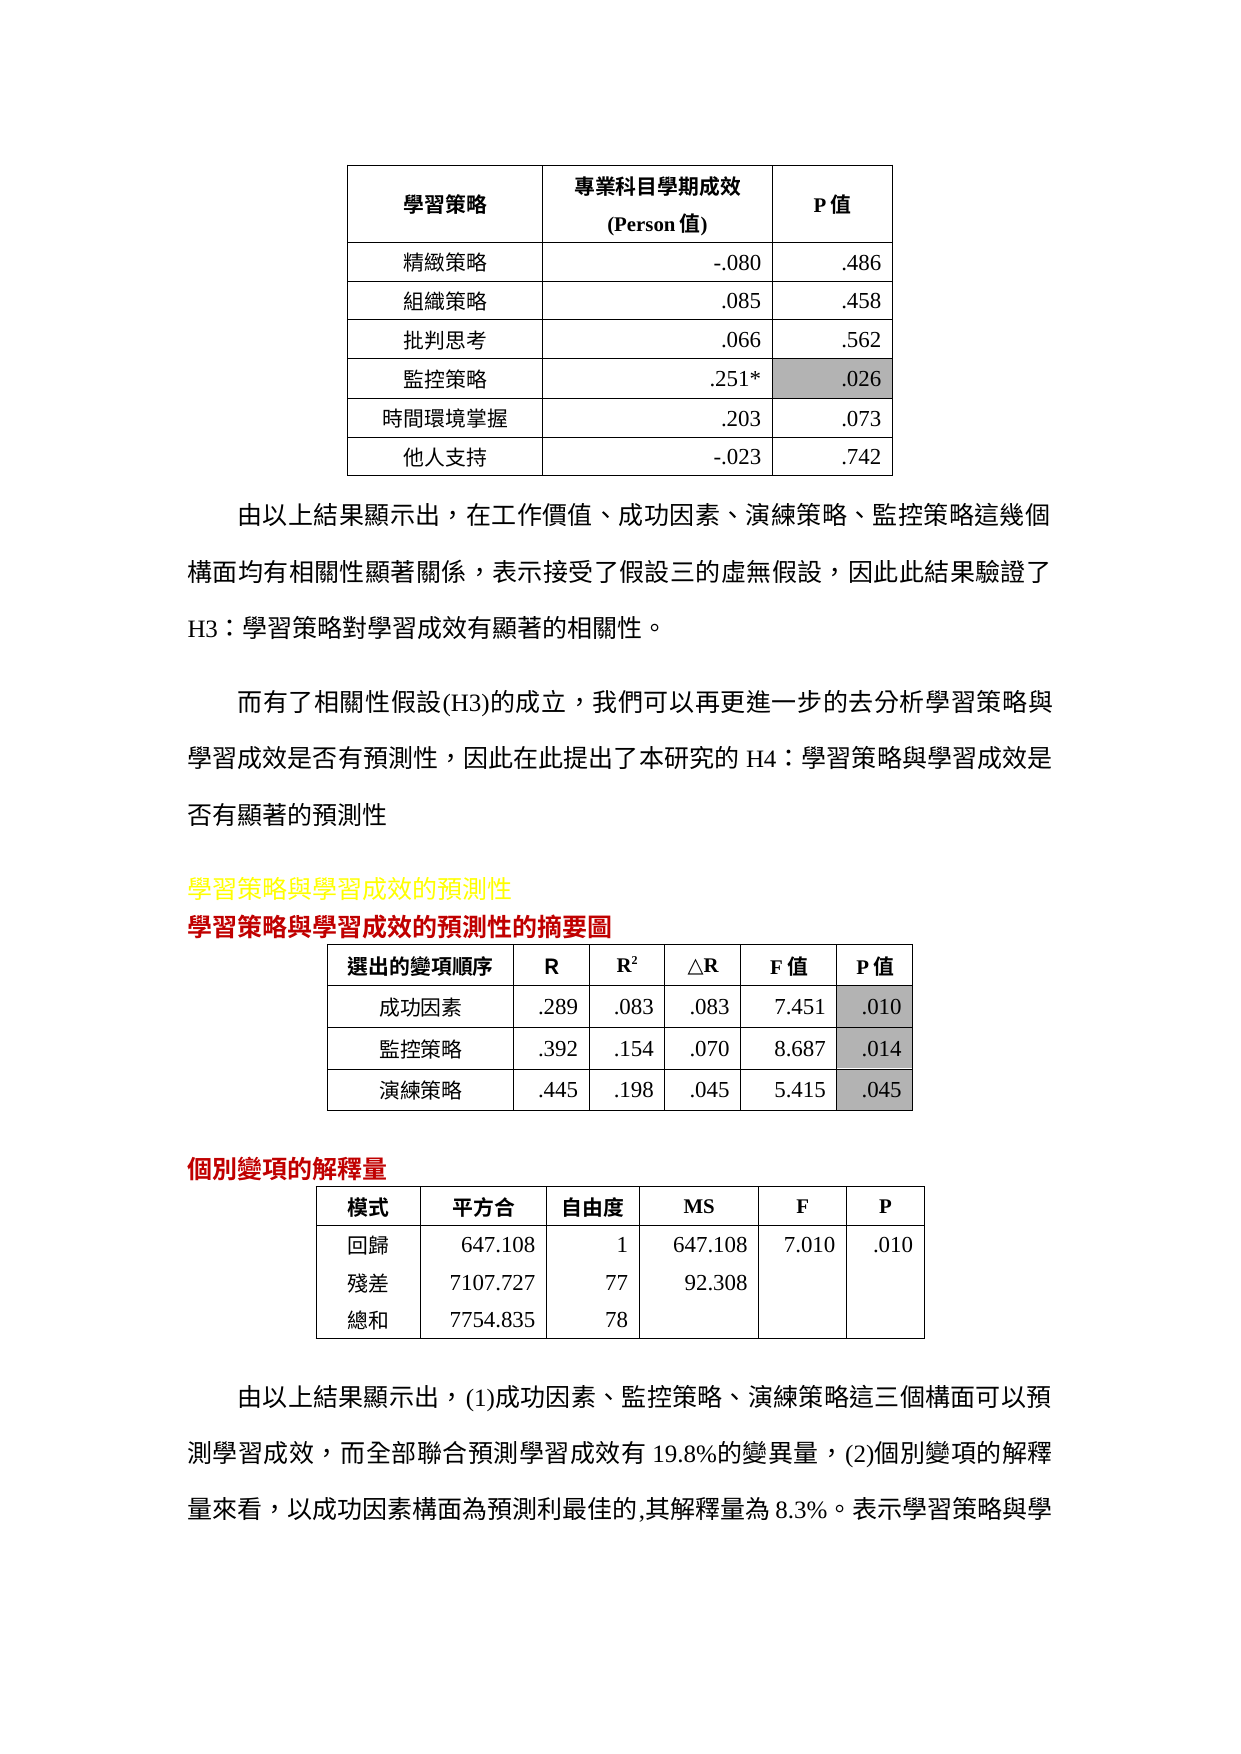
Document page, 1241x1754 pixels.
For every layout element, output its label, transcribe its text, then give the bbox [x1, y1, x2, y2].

table_header 學習策略 [348, 166, 542, 242]
table_header P [847, 1187, 924, 1225]
table_cell .045 [665, 1070, 740, 1110]
table_cell 8.687 [741, 1028, 836, 1068]
table_cell 他人支持 [348, 438, 542, 475]
table_header △R [665, 945, 740, 985]
table_header F值 [741, 945, 836, 985]
table_cell 7.010 [759, 1226, 846, 1338]
table_cell .085 [543, 282, 772, 319]
table_cell 5.415 [741, 1070, 836, 1110]
table_cell .010 [847, 1226, 924, 1338]
table_header MS [640, 1187, 758, 1225]
table_cell .203 [543, 399, 772, 437]
table_cell .073 [773, 399, 892, 437]
table_cell 647.108 7107.727 7754.835 [421, 1226, 546, 1338]
table_cell .070 [665, 1028, 740, 1068]
table_header P值 [837, 945, 912, 985]
table_header F [759, 1187, 846, 1225]
table_cell .562 [773, 320, 892, 358]
table_cell 精緻策略 [348, 243, 542, 281]
table_header 專業科目學期成效 (Person值) [543, 166, 772, 242]
table_cell -.023 [543, 438, 772, 475]
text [187, 1377, 1053, 1527]
text 學習策略與學習成效的預測性的摘要圖 [187, 906, 1053, 944]
table_cell 7.451 [741, 986, 836, 1027]
table_cell 647.108 92.308 [640, 1226, 758, 1338]
table_cell .458 [773, 282, 892, 319]
table_cell .392 [514, 1028, 589, 1068]
text 學習策略與學習成效的預測性 [187, 869, 1053, 906]
table_header P值 [773, 166, 892, 242]
table_header 自由度 [547, 1187, 639, 1225]
table_cell 成功因素 [328, 986, 513, 1027]
table_cell 回歸 殘差 總和 [317, 1226, 420, 1338]
table_header 模式 [317, 1187, 420, 1225]
table_header 選出的變項順序 [328, 945, 513, 985]
table_cell 時間環境掌握 [348, 399, 542, 437]
table_cell .066 [543, 320, 772, 358]
table_cell 監控策略 [348, 359, 542, 398]
table_cell .026 [773, 359, 892, 398]
table_cell .445 [514, 1070, 589, 1110]
table_cell .742 [773, 438, 892, 475]
text 由以上結果顯示出，在工作價值、成功因素、演練策略、監控策略這幾個構面均有相關性顯著關係，表示接受了假設三的虛無假設，因此此結果驗證了H3：學習策略對學習成效有顯著的相關性。 [187, 495, 1053, 645]
table_cell .045 [837, 1070, 912, 1110]
table_cell 1 77 78 [547, 1226, 639, 1338]
table_cell .083 [665, 986, 740, 1027]
table_cell 批判思考 [348, 320, 542, 358]
table_cell .289 [514, 986, 589, 1027]
table_header R2 [590, 945, 664, 985]
table_cell .014 [837, 1028, 912, 1068]
table_cell .010 [837, 986, 912, 1027]
table_header 平方合 [421, 1187, 546, 1225]
table_cell 組織策略 [348, 282, 542, 319]
table_cell .251* [543, 359, 772, 398]
table_header Ｒ [514, 945, 589, 985]
table_cell 演練策略 [328, 1070, 513, 1110]
table_cell .154 [590, 1028, 664, 1068]
table_cell .083 [590, 986, 664, 1027]
table_cell -.080 [543, 243, 772, 281]
table_cell .486 [773, 243, 892, 281]
table_cell 監控策略 [328, 1028, 513, 1068]
text 個別變項的解釋量 [187, 1149, 1053, 1186]
table_cell .198 [590, 1070, 664, 1110]
text 而有了相關性假設(H3)的成立，我們可以再更進一步的去分析學習策略與學習成效是否有預測性，因此在此提出了本研究的H4：學習策略與學習成效是否有顯著的預測性 [187, 682, 1053, 832]
